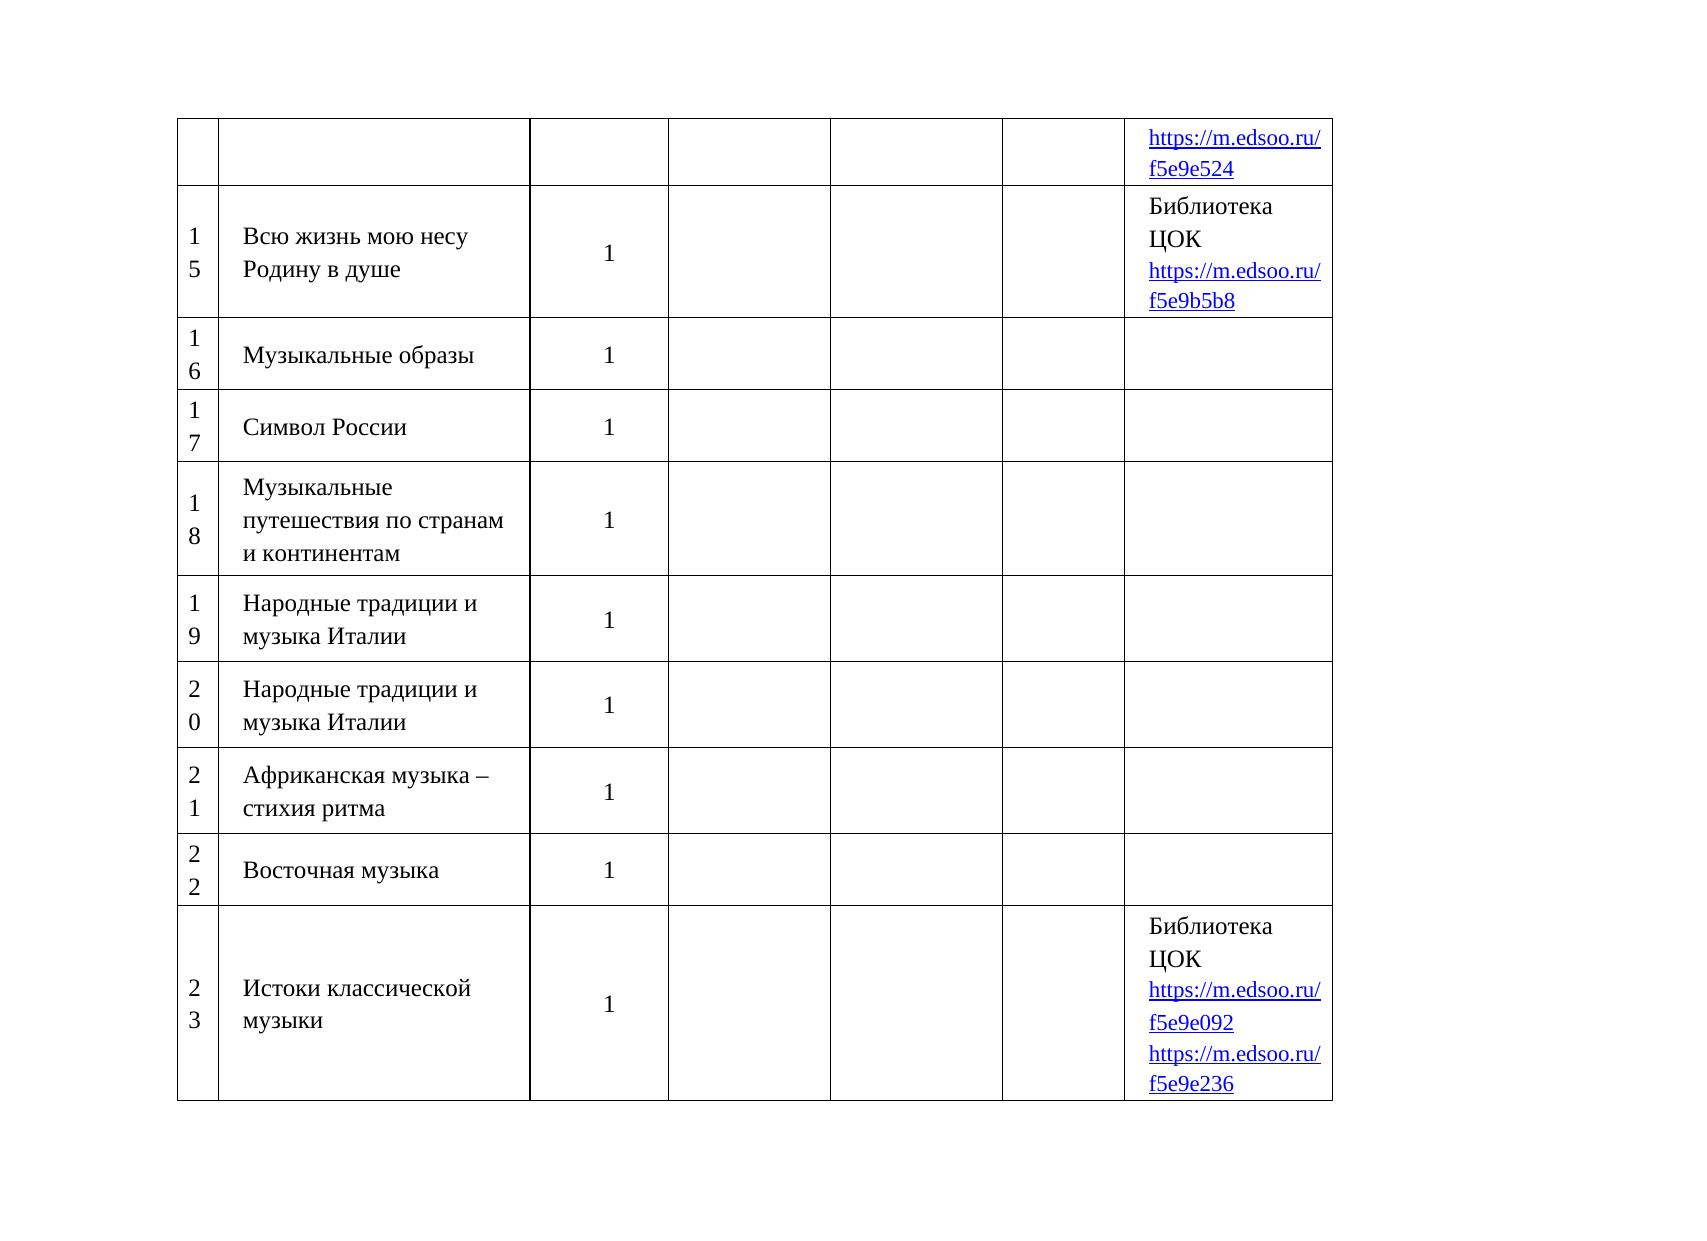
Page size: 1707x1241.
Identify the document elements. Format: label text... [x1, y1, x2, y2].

table_cell [1003, 318, 1124, 389]
table_cell Восточная музыка [219, 834, 529, 904]
table_cell [1125, 318, 1332, 389]
table_cell 21 [178, 748, 218, 833]
table_cell 18 [178, 462, 218, 575]
table_cell [669, 834, 830, 904]
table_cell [219, 119, 529, 185]
table_cell 1 [531, 748, 668, 833]
table_cell [1125, 748, 1332, 833]
table_cell 19 [178, 576, 218, 661]
table_cell 22 [178, 834, 218, 904]
table_cell Библиотека ЦОК https://m.edsoo.ru/f5e9b5b8 [1125, 186, 1332, 317]
table_cell [1125, 576, 1332, 661]
table_cell 1 [531, 662, 668, 747]
table_cell 17 [178, 390, 218, 461]
table_cell 1 [531, 186, 668, 317]
table_cell Всю жизнь мою несу Родину в душе [219, 186, 529, 317]
table_cell [1003, 462, 1124, 575]
table_cell [669, 748, 830, 833]
table_cell [1125, 834, 1332, 904]
table_cell 1 [531, 462, 668, 575]
table_cell Африканская музыка – стихия ритма [219, 748, 529, 833]
table_cell Музыкальные образы [219, 318, 529, 389]
table_cell [669, 186, 830, 317]
table_cell 23 [178, 906, 218, 1100]
table_cell [1003, 576, 1124, 661]
table_cell [669, 662, 830, 747]
table_cell [669, 906, 830, 1100]
table_cell [831, 576, 1002, 661]
table_cell [1003, 119, 1124, 185]
table_cell [831, 186, 1002, 317]
table_cell 1 [531, 119, 668, 185]
table_cell Народные традиции и музыка Италии [219, 662, 529, 747]
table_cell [219, 906, 529, 1100]
table_cell [1125, 462, 1332, 575]
table_cell 20 [178, 662, 218, 747]
table_cell [831, 390, 1002, 461]
table_cell 1 [531, 390, 668, 461]
table_cell 14 [178, 119, 218, 185]
table_cell 1 [531, 576, 668, 661]
table_cell 16 [178, 318, 218, 389]
table_cell [1003, 906, 1124, 1100]
table_cell [831, 906, 1002, 1100]
table_cell [1125, 390, 1332, 461]
table_cell [831, 119, 1002, 185]
table_cell 1 [531, 834, 668, 904]
table_cell [669, 390, 830, 461]
table_cell [831, 462, 1002, 575]
table_cell Символ России [219, 390, 529, 461]
table_cell [831, 834, 1002, 904]
table_cell 1 [531, 906, 668, 1100]
table_cell [669, 462, 830, 575]
table_cell [1003, 662, 1124, 747]
table_cell [1003, 186, 1124, 317]
table_cell [669, 318, 830, 389]
table_cell [669, 119, 830, 185]
table_cell [831, 318, 1002, 389]
table_cell Народные традиции и музыка Италии [219, 576, 529, 661]
table_cell [831, 748, 1002, 833]
table_cell [1125, 662, 1332, 747]
table_cell [831, 662, 1002, 747]
table_cell 15 [178, 186, 218, 317]
table_cell [1003, 834, 1124, 904]
table_cell Музыкальные путешествия по странам и континентам [219, 462, 529, 575]
table_cell [1003, 390, 1124, 461]
table_cell [669, 576, 830, 661]
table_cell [1125, 119, 1332, 185]
table_cell 1 [531, 318, 668, 389]
table_cell [1003, 748, 1124, 833]
table_cell Библиотека ЦОК https://m.edsoo.ru/f5e9e092 https://m.edsoo.ru/f5e9e236 [1125, 906, 1332, 1100]
